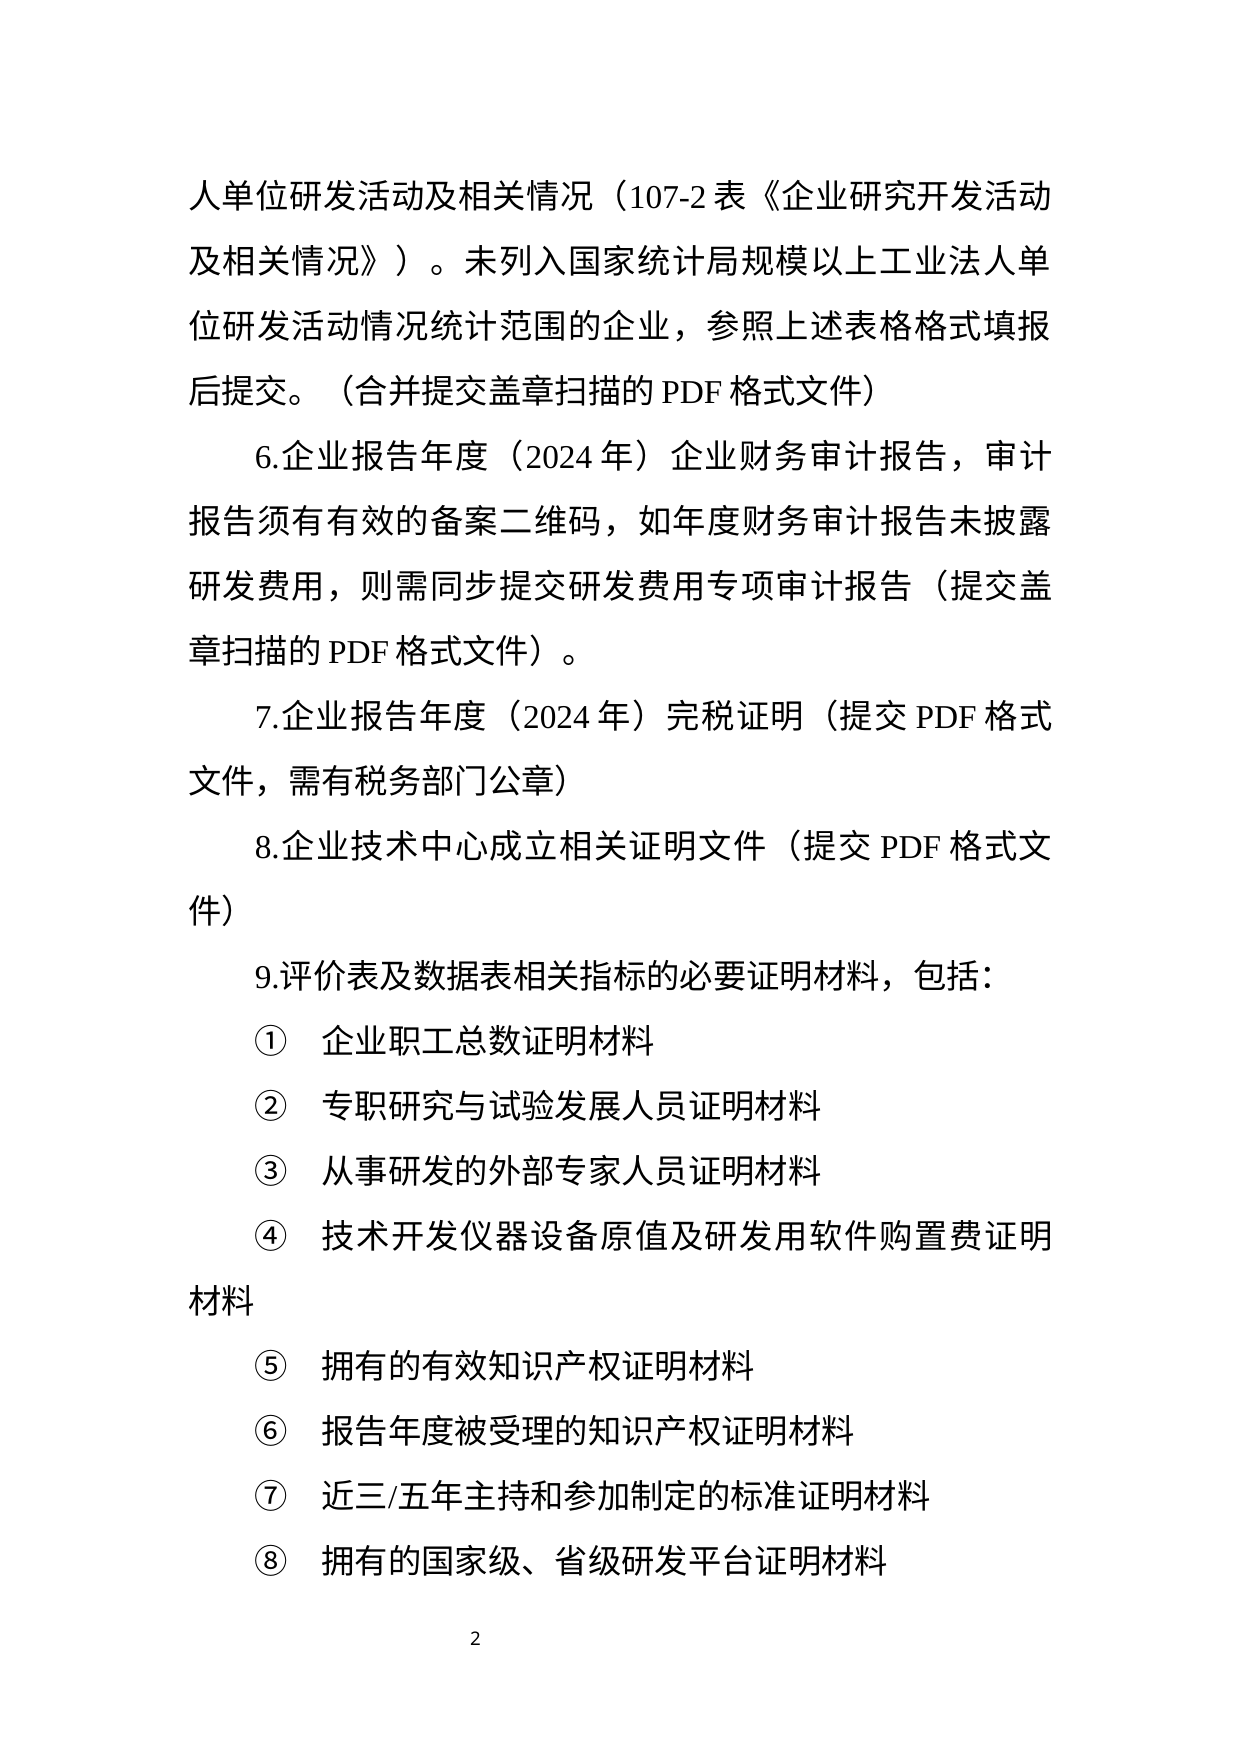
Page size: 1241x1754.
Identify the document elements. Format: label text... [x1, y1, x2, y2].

list 拥有的有效知识产权证明材料 [188, 1332, 1052, 1397]
text 6.企业报告年度（2024年）企业财务审计报告，审计报告须有有效的备案二维码，如年度财务审计报告未披露研发费用，则需同步提交研发费用专项审计报告（提交盖章扫描的PDF格式文件）。 [188, 422, 1052, 682]
text 9.评价表及数据表相关指标的必要证明材料，包括： [188, 942, 1052, 1007]
list 报告年度被受理的知识产权证明材料 [188, 1397, 1052, 1462]
list 近三/五年主持和参加制定的标准证明材料 [188, 1462, 1052, 1527]
list 企业职工总数证明材料 [188, 1007, 1052, 1072]
text 7.企业报告年度（2024年）完税证明（提交PDF格式文件，需有税务部门公章） [188, 682, 1052, 812]
list 从事研发的外部专家人员证明材料 [188, 1137, 1052, 1202]
list 专职研究与试验发展人员证明材料 [188, 1072, 1052, 1137]
list 拥有的国家级、省级研发平台证明材料 [188, 1527, 1052, 1592]
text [188, 162, 1052, 422]
text 8.企业技术中心成立相关证明文件（提交PDF格式文件） [188, 812, 1052, 942]
list 技术开发仪器设备原值及研发用软件购置费证明材料 [188, 1202, 1052, 1332]
